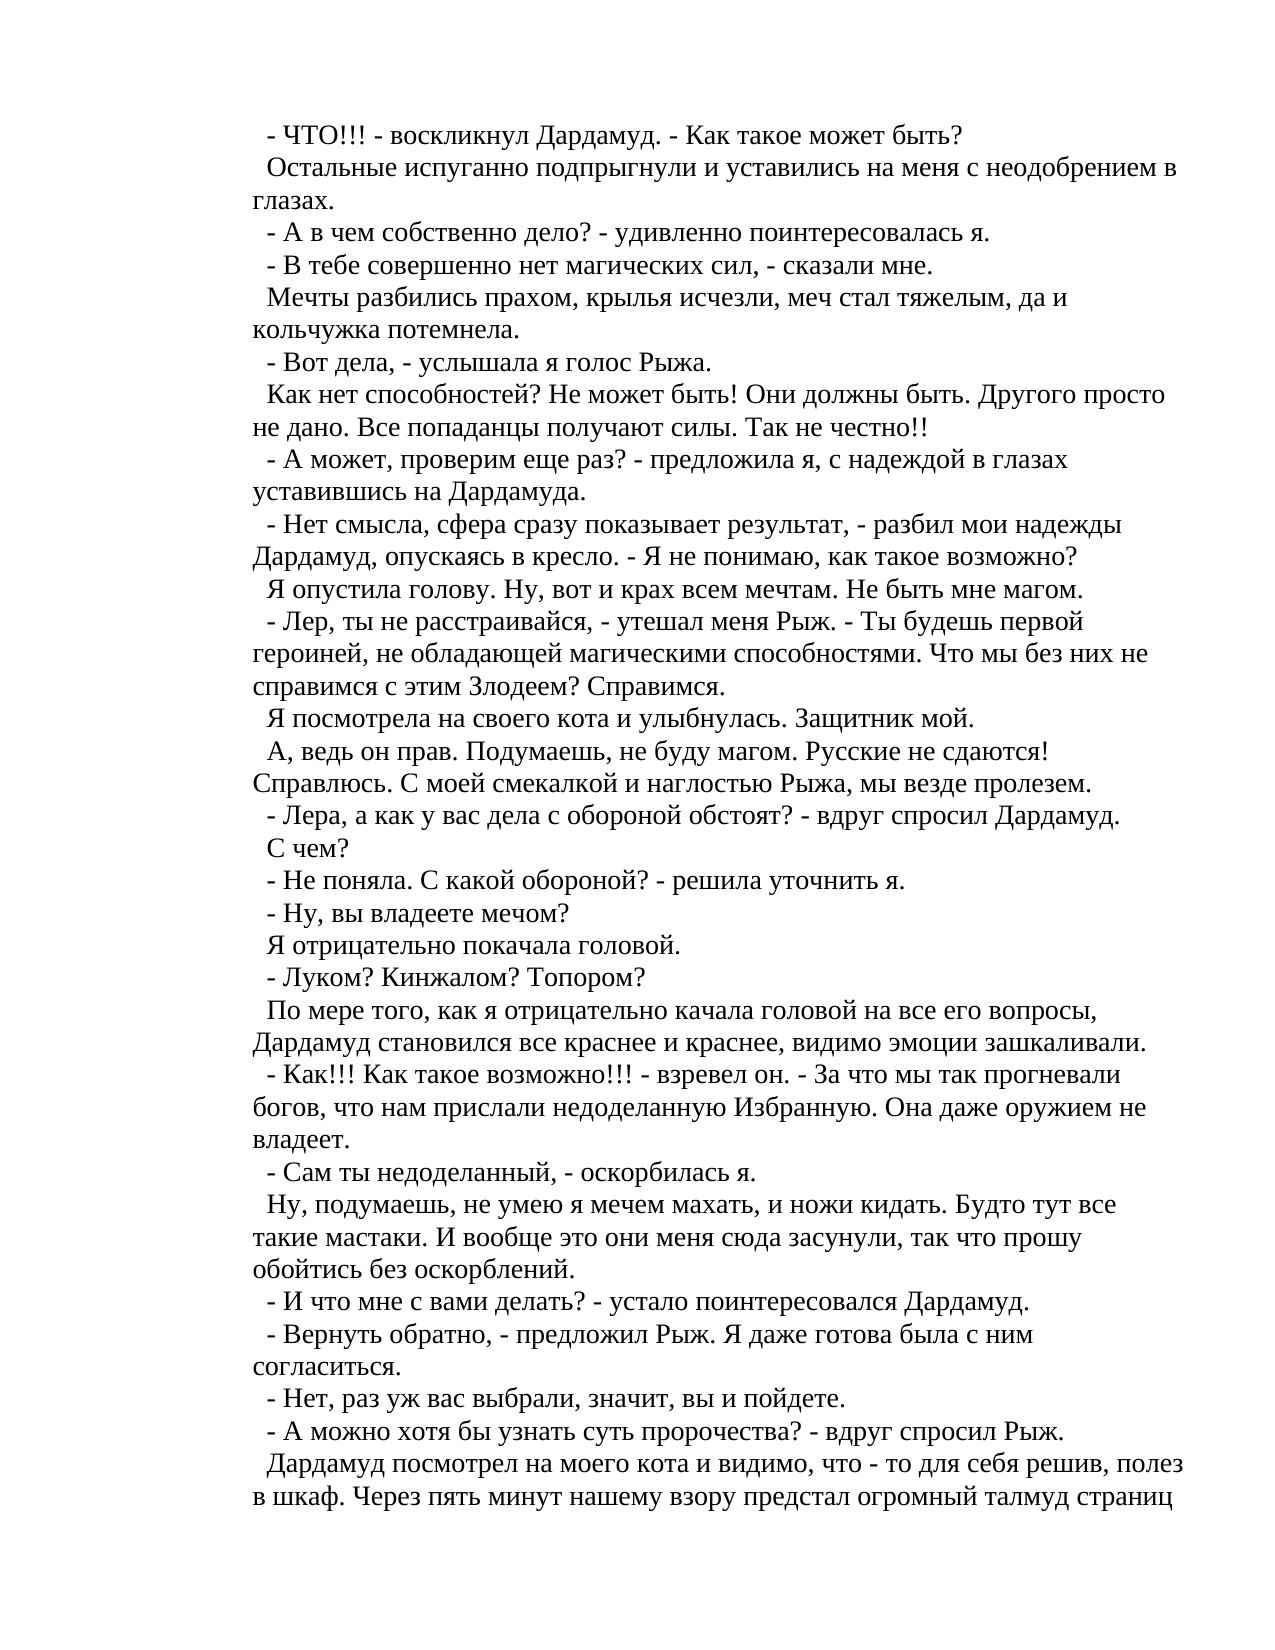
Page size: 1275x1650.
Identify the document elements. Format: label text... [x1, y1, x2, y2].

text - А можно хотя бы узнать суть пророчества? - вдруг спросил Рыж. [252, 1414, 1186, 1446]
text - Луком? Кинжалом? Топором? [252, 960, 1186, 993]
text - А в чем собственно дело? - удивленно поинтересовалась я. [252, 215, 1186, 248]
text - Лера, а как у вас дела с обороной обстоят? - вдруг спросил Дардамуд. [252, 798, 1186, 831]
text - В тебе совершенно нет магических сил, - сказали мне. [252, 248, 1186, 280]
text А, ведь он прав. Подумаешь, не буду магом. Русские не сдаются! Справлюсь. С моей смекалкой и наглостью Рыжа, мы везде пролезем. [252, 734, 1186, 798]
text - И что мне с вами делать? - устало поинтересовался Дардамуд. [252, 1284, 1186, 1317]
text Ну, подумаешь, не умею я мечем махать, и ножи кидать. Будто тут все такие мастаки. И вообще это они меня сюда засунули, так что прошу обойтись без оскорблений. [252, 1187, 1186, 1284]
text - А может, проверим еще раз? - предложила я, с надеждой в глазах уставившись на Дардамуда. [252, 442, 1186, 507]
text Я опустила голову. Ну, вот и крах всем мечтам. Не быть мне магом. [252, 572, 1186, 604]
text Как нет способностей? Не может быть! Они должны быть. Другого просто не дано. Все попаданцы получают силы. Так не честно!! [252, 377, 1186, 442]
text - ЧТО!!! - воскликнул Дардамуд. - Как такое может быть? [252, 118, 1186, 151]
text - Как!!! Как такое возможно!!! - взревел он. - За что мы так прогневали богов, что нам прислали недоделанную Избранную. Она даже оружием не владеет. [252, 1058, 1186, 1155]
text - Сам ты недоделанный, - оскорбилась я. [252, 1155, 1186, 1187]
text Остальные испуганно подпрыгнули и уставились на меня с неодобрением в глазах. [252, 151, 1186, 215]
text - Нет, раз уж вас выбрали, значит, вы и пойдете. [252, 1382, 1186, 1414]
text По мере того, как я отрицательно качала головой на все его вопросы, Дардамуд становился все краснее и краснее, видимо эмоции зашкаливали. [252, 993, 1186, 1058]
text С чем? [252, 831, 1186, 863]
text Мечты разбились прахом, крылья исчезли, меч стал тяжелым, да и кольчужка потемнела. [252, 280, 1186, 345]
text - Вернуть обратно, - предложил Рыж. Я даже готова была с ним согласиться. [252, 1317, 1186, 1382]
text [252, 1446, 1186, 1511]
text - Не поняла. С какой обороной? - решила уточнить я. [252, 863, 1186, 896]
text - Нет смысла, сфера сразу показывает результат, - разбил мои надежды Дардамуд, опускаясь в кресло. - Я не понимаю, как такое возможно? [252, 507, 1186, 572]
text - Вот дела, - услышала я голос Рыжа. [252, 345, 1186, 377]
text Я отрицательно покачала головой. [252, 928, 1186, 960]
text - Лер, ты не расстраивайся, - утешал меня Рыж. - Ты будешь первой героиней, не обладающей магическими способностями. Что мы без них не справимся с этим Злодеем? Справимся. [252, 604, 1186, 701]
text - Ну, вы владеете мечом? [252, 896, 1186, 928]
text Я посмотрела на своего кота и улыбнулась. Защитник мой. [252, 701, 1186, 734]
